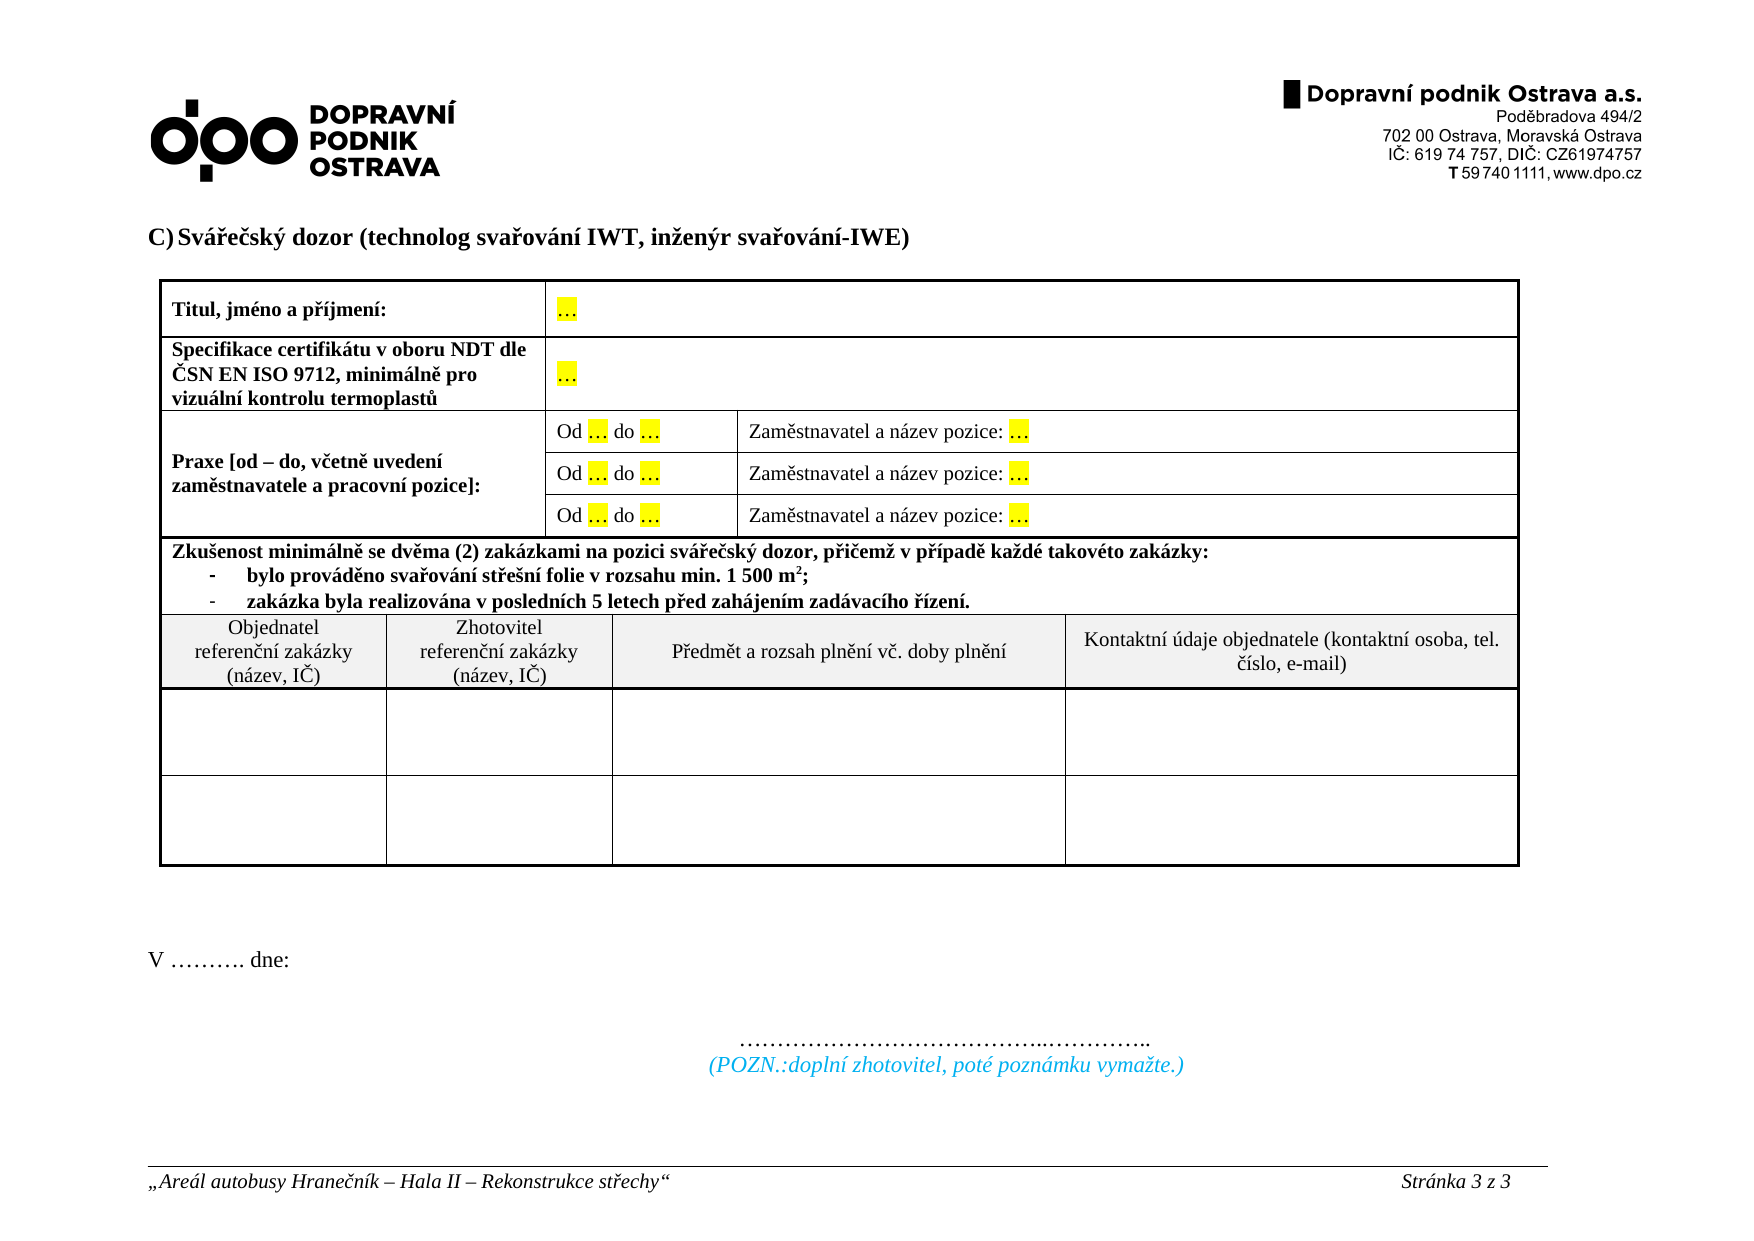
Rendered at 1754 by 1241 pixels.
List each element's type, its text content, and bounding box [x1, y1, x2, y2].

table_cell Předmět a rozsah plnění vč. doby plnění [613, 615, 1065, 687]
table_cell Zaměstnavatel a název pozice: … [738, 411, 1517, 452]
table_cell Specifikace certifikátu v oboru NDT dle ČSN EN ISO 9712, minimálně pro vizuální kontrolu termoplastů [162, 338, 545, 409]
table_cell [613, 776, 1065, 864]
picture [150, 99, 457, 182]
table_cell [1066, 776, 1517, 864]
table_cell Zaměstnavatel a název pozice: … [738, 453, 1517, 493]
table_cell … [546, 338, 1517, 409]
table_cell Kontaktní údaje objednatele (kontaktní osoba, tel. číslo, e-mail) [1066, 615, 1517, 687]
text …………………………………..………….. [148, 1025, 1548, 1051]
table_cell Zhotovitel referenční zakázky (název, IČ) [387, 615, 612, 687]
picture [1283, 80, 1642, 182]
table_cell Praxe [od – do, včetně uvedení zaměstnavatele a pracovní pozice]: [162, 411, 545, 536]
table_cell [387, 690, 612, 775]
text V ………. dne: [148, 946, 1548, 972]
table_header Titul, jméno a příjmení: [162, 282, 545, 336]
table_cell Zaměstnavatel a název pozice: … [738, 495, 1517, 536]
table_cell [1066, 690, 1517, 775]
table_header … [546, 282, 1517, 336]
table_cell [387, 776, 612, 864]
table_cell [162, 690, 386, 775]
table_cell Od … do … [546, 453, 737, 493]
subtitle Svářečský dozor (technolog svařování IWT, inženýr svařování-IWE) [148, 222, 1548, 250]
table_cell Objednatel referenční zakázky (název, IČ) [162, 615, 386, 687]
table_cell Od … do … [546, 495, 737, 536]
table_cell [162, 776, 386, 864]
table_cell Zkušenost minimálně se dvěma (2) zakázkami na pozici svářečský dozor, přičemž v případě každé takovéto zakázky: bylo prováděno svařování střešní folie v rozsahu min. 1 500 m2; zakázka byla realizována v posledních 5 letech před zahájením zadávacího řízení. [162, 539, 1517, 613]
table_cell Od … do … [546, 411, 737, 452]
table_cell [613, 690, 1065, 775]
text (POZN.:doplní zhotovitel, poté poznámku vymažte.) [148, 1051, 1548, 1078]
